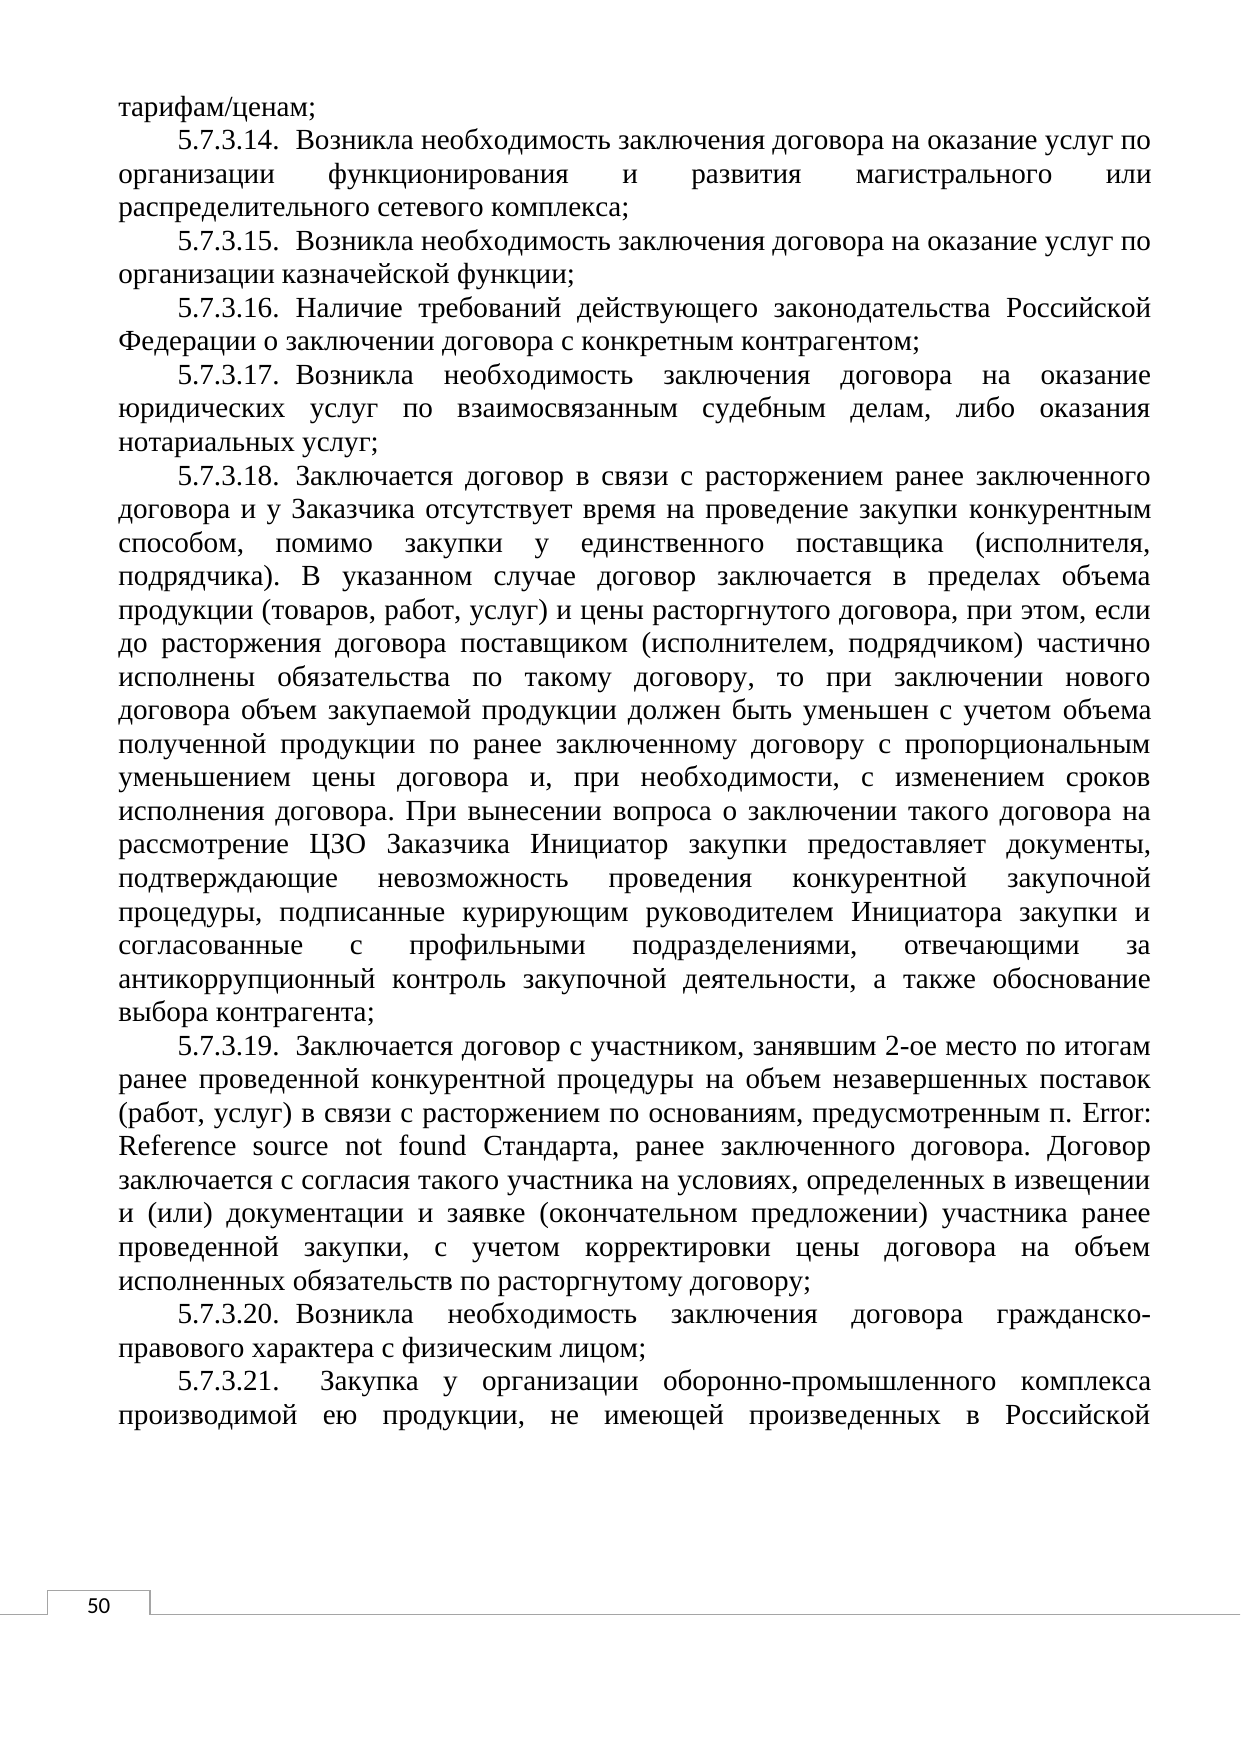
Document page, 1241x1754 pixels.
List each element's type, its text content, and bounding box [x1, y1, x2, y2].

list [118, 89, 1152, 625]
list Наличие обстоятельств, требующих закупки именно у единственного поставщика (исполнителя, подрядчика) (только по специальному решению ЦЗО Заказчика или иного закупочного органа в пределах его компетенции), при этом Инициатор закупки предоставляет ЦЗО Заказчика документы, подтверждающие невозможность проведения конкурентной закупочной процедуры, подписанные курирующим Заместителем Генерального директора и согласованные с профильными подразделениями, отвечающими за антикоррупционный контроль закупочной деятельности; [118, 1128, 1152, 1397]
list Возникла необходимость заключения договора гражданско-правового характера с физическим лицом; [118, 894, 1152, 961]
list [118, 1397, 1152, 1430]
list Закупка у организации оборонно-промышленного комплекса производимой ею продукции, не имеющей произведенных в Российской Федерации аналогов, при условии наличия выданного Минпромторгом России заключения об отнесении такой продукции к промышленной продукции, не имеющей произведенных в Российской Федерации аналогов; [118, 961, 1152, 1128]
